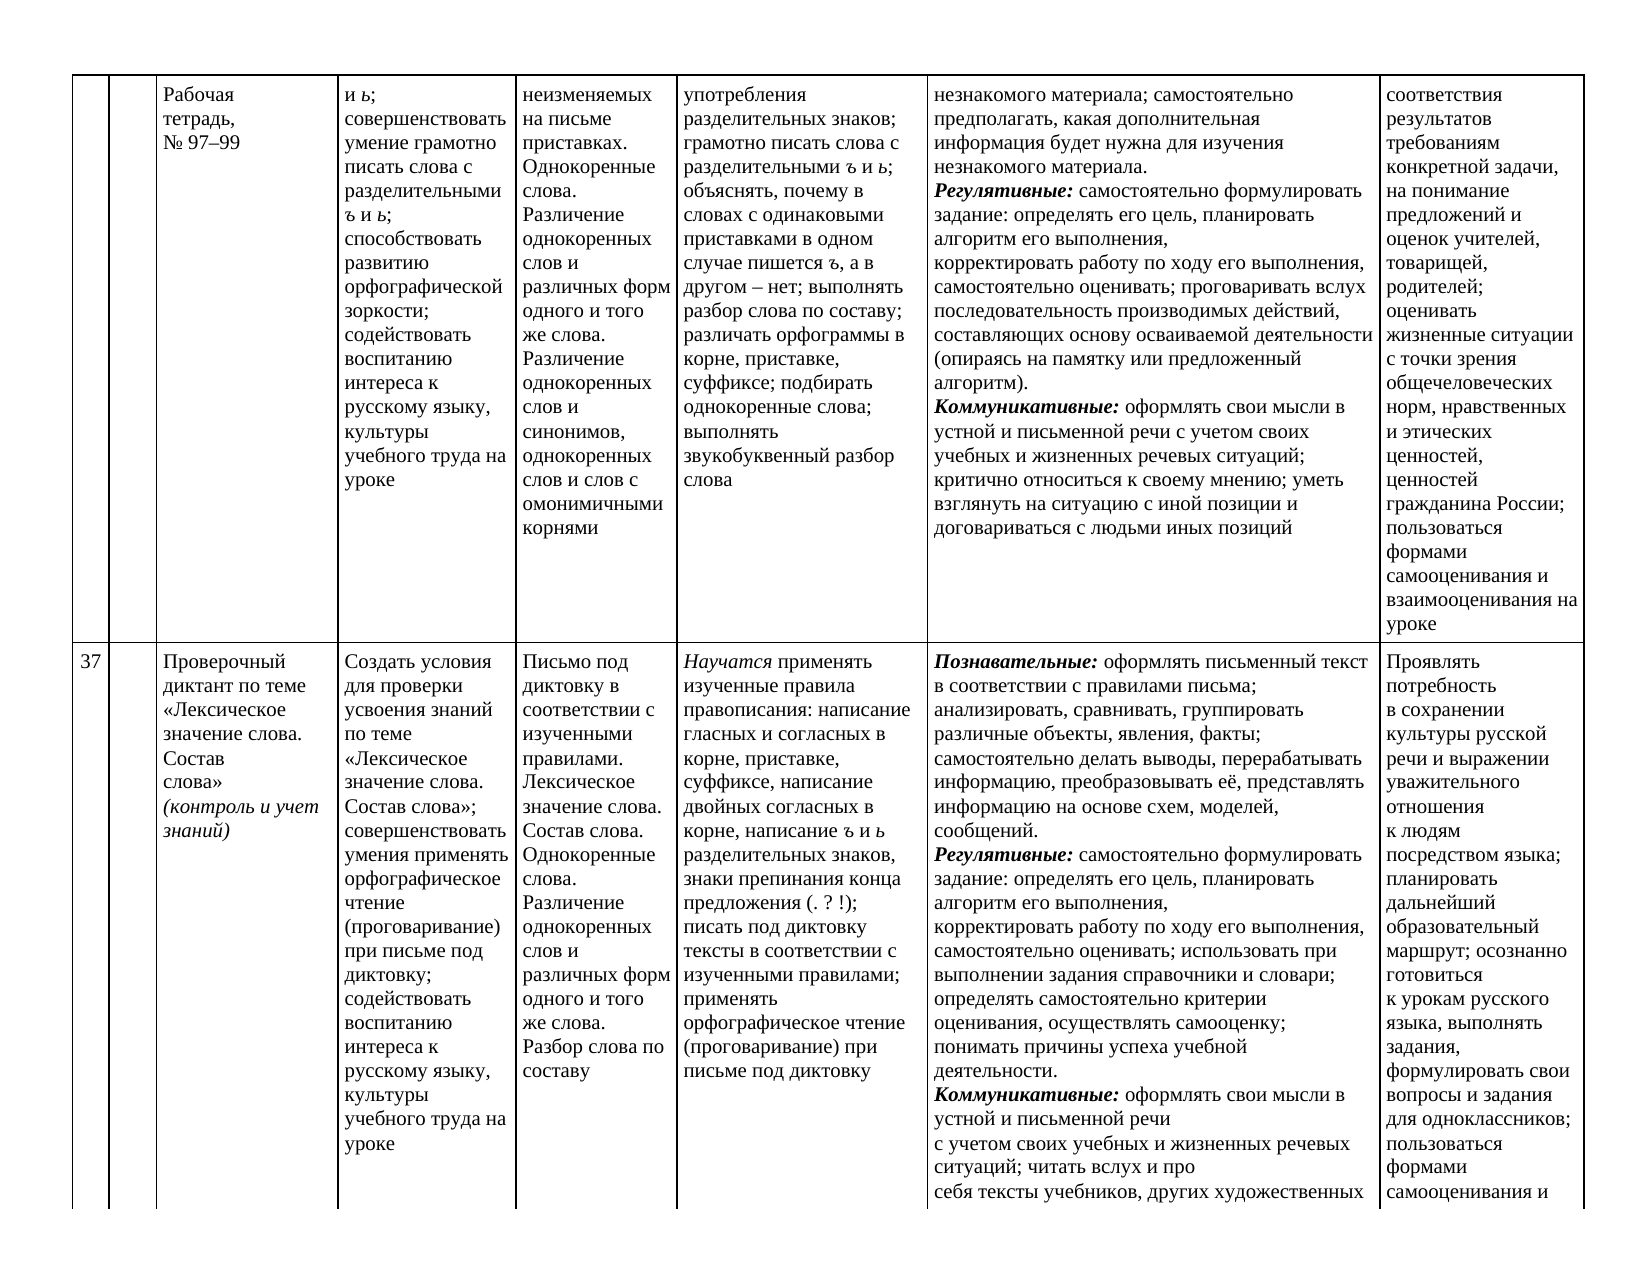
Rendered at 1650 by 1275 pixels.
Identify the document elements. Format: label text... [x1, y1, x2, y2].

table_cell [928, 76, 1379, 641]
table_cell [339, 643, 515, 1209]
table_cell 37 [73, 643, 108, 1209]
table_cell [157, 643, 337, 1209]
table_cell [1381, 76, 1583, 641]
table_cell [678, 76, 927, 641]
table_cell 36 [73, 76, 108, 641]
table_cell [110, 643, 156, 1209]
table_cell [1381, 643, 1583, 1209]
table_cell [678, 643, 927, 1209]
table_cell [110, 76, 156, 641]
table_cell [517, 643, 676, 1209]
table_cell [517, 76, 676, 641]
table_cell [157, 76, 337, 641]
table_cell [928, 643, 1379, 1209]
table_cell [339, 76, 515, 641]
